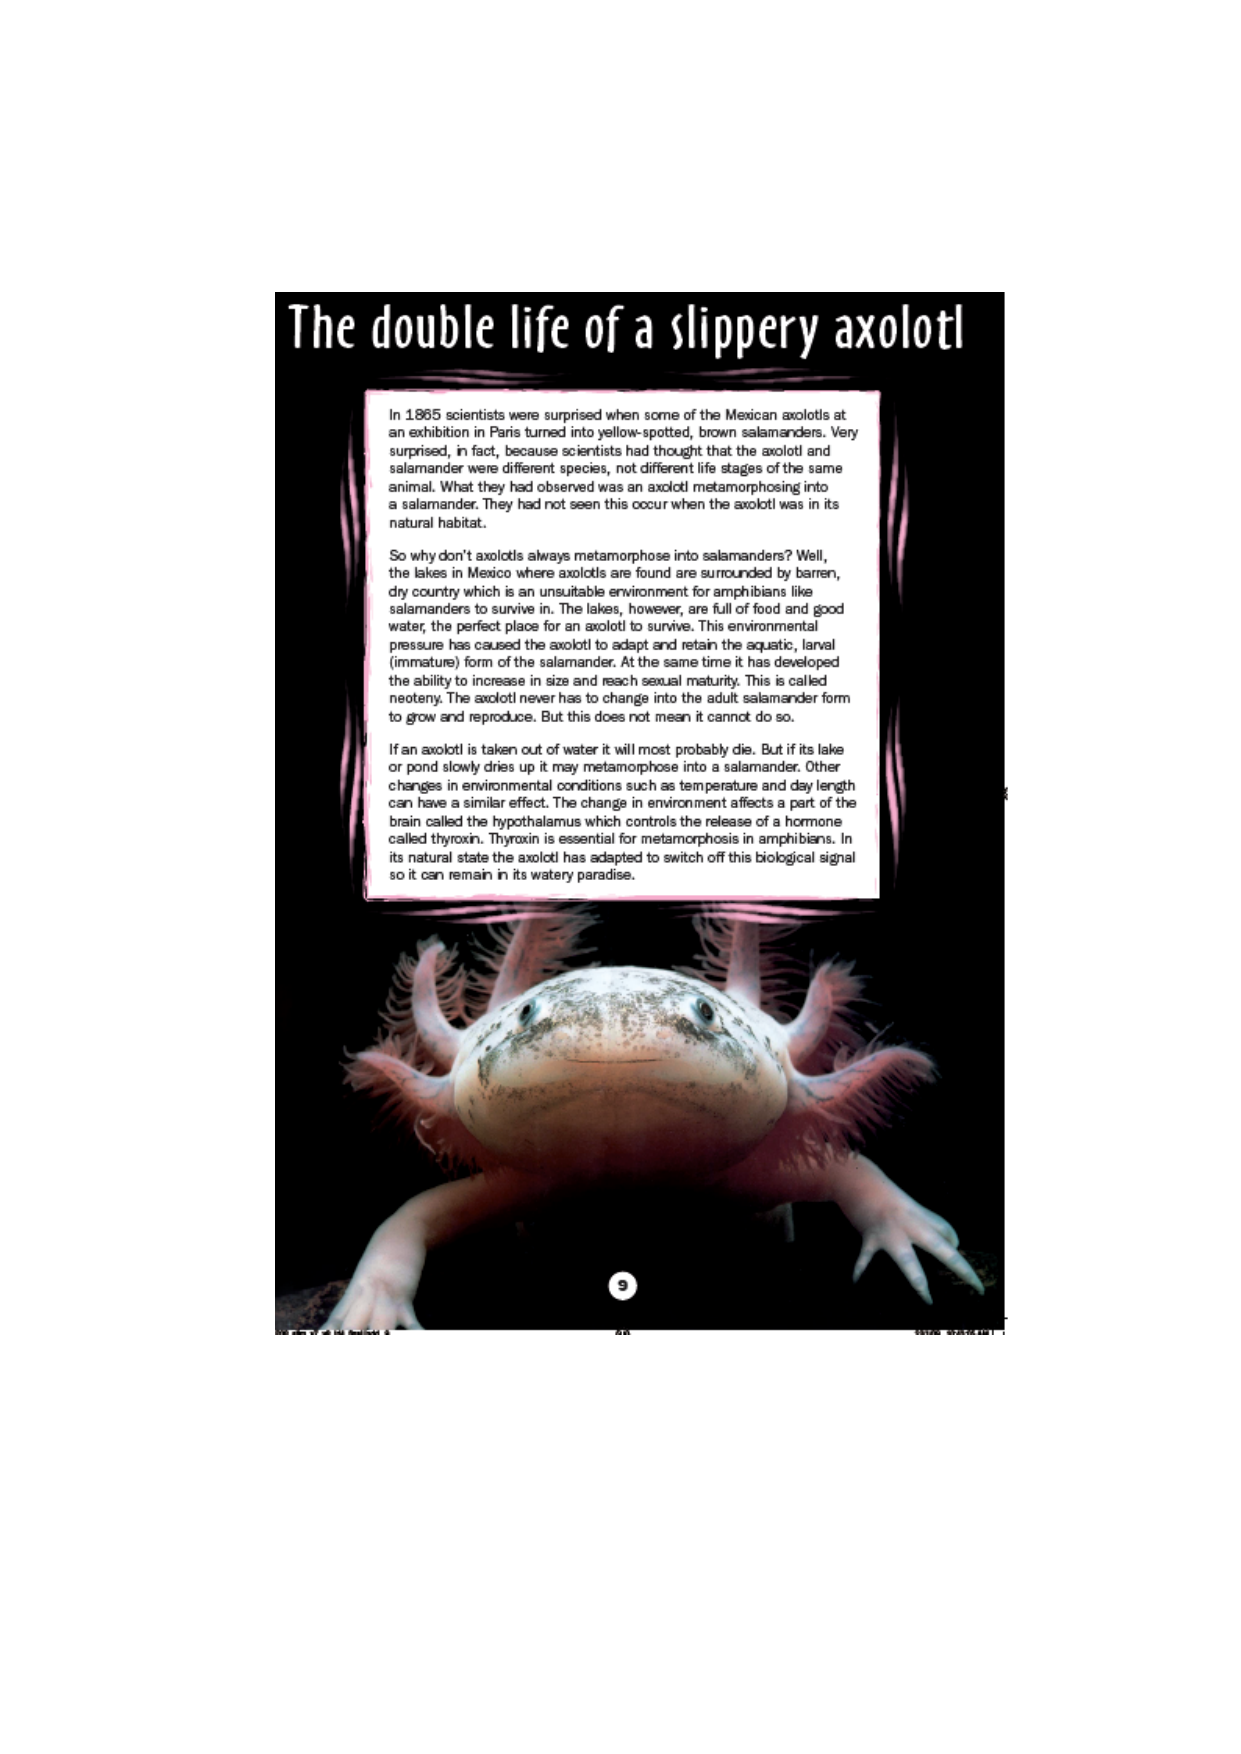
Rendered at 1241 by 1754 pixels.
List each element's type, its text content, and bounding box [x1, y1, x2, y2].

picture [275, 292, 1008, 1335]
